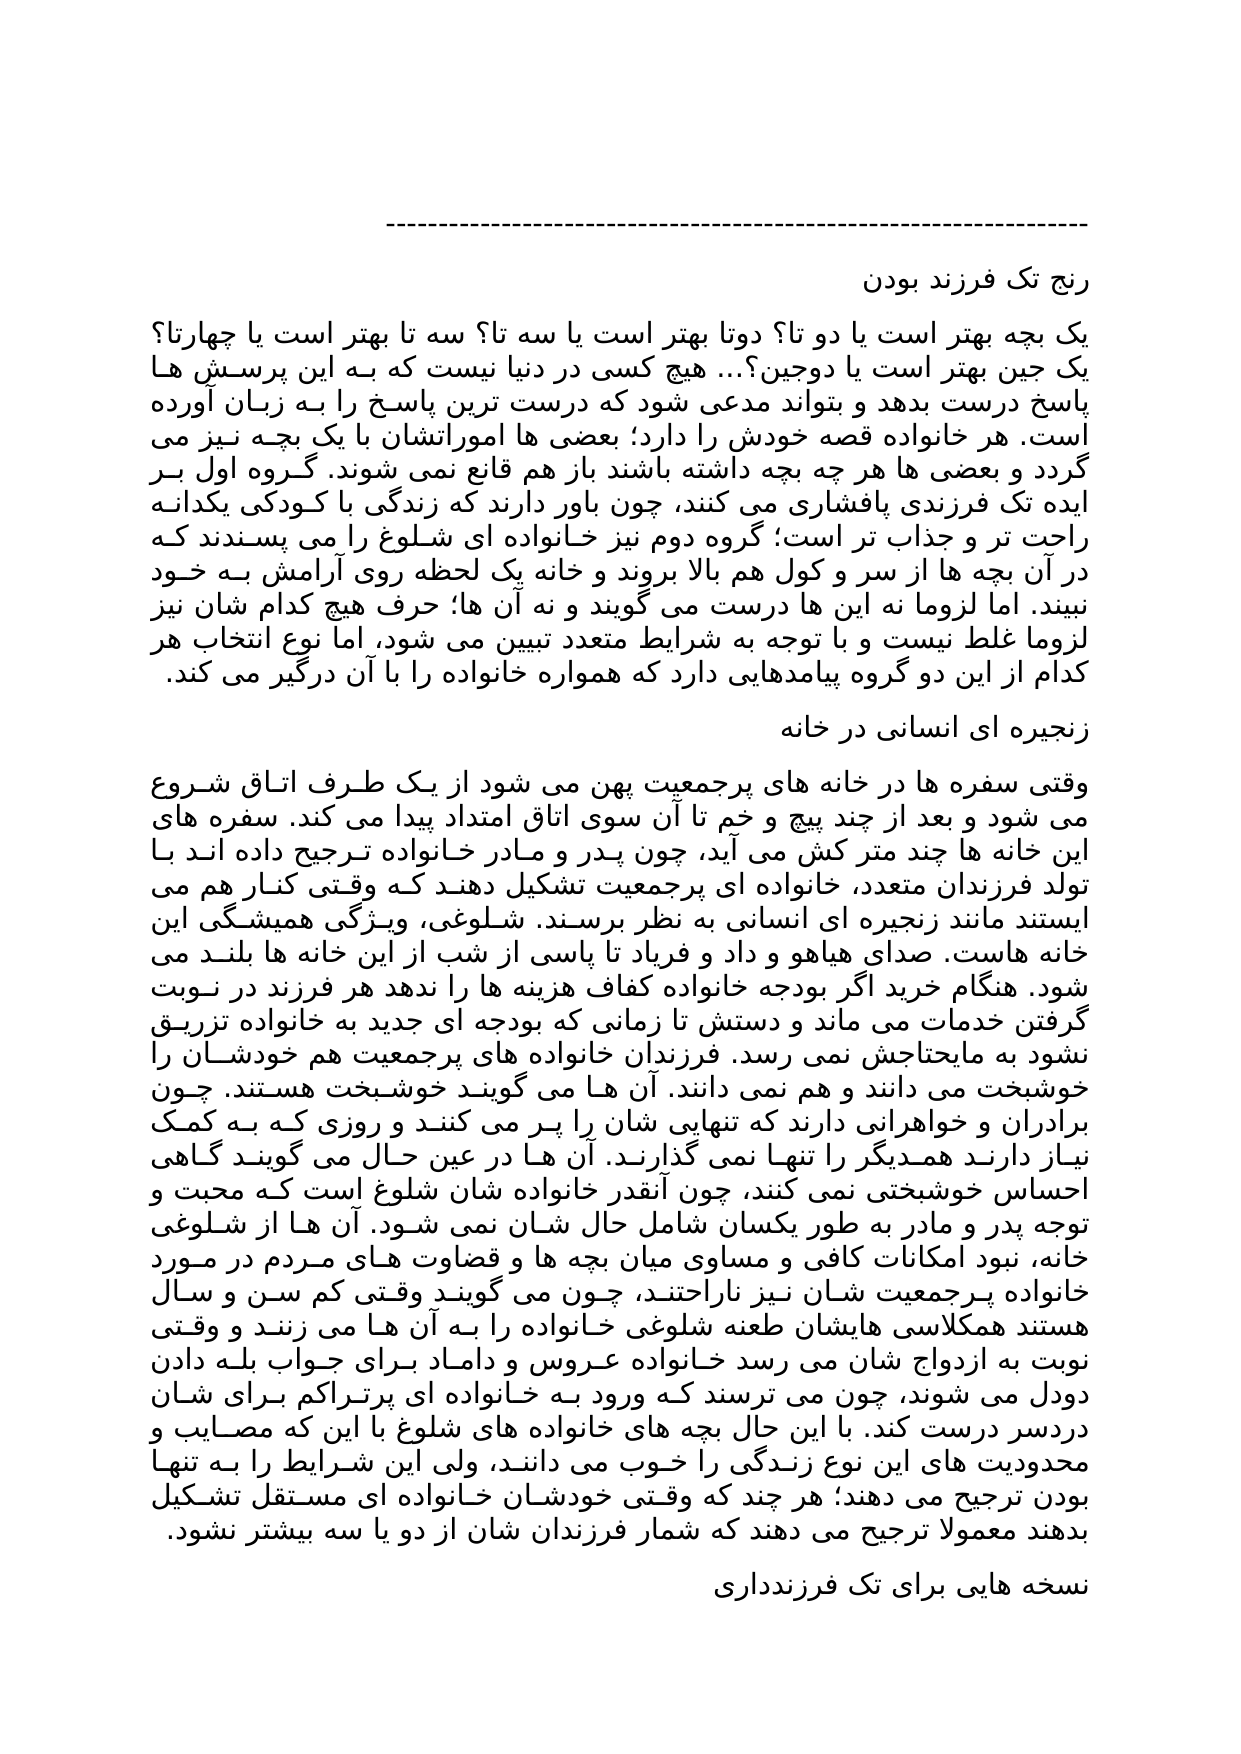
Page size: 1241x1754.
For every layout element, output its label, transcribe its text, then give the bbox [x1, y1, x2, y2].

text زنجیره ای انسانی در خانه [150, 710, 1090, 744]
text یک بچه بهتر است یا دو تا؟ دوتا بهتر است یا سه تا؟ سه تا بهتر است یا چهارتا؟ یک جین بهتر است یا دوجین؟... هیچ کسی در دنیا نیست که به این پرسش ها پاسخ درست بدهد و بتواند مدعی شود که درست ترین پاسخ را به زبان آورده است. هر خانواده قصه خودش را دارد؛ بعضی ها اموراتشان با یک بچه نیز می گردد و بعضی ها هر چه بچه داشته باشند باز هم قانع نمی شوند. گروه اول بر ایده تک فرزندی پافشاری می کنند، چون باور دارند که زندگی با کودکی یکدانه راحت تر و جذاب تر است؛ گروه دوم نیز خانواده ای شلوغ را می پسندند که در آن بچه ها از سر و کول هم بالا بروند و خانه یک لحظه روی آرامش به خود نبیند. اما لزوما نه این ها درست می گویند و نه آن ها؛ حرف هیچ کدام شان نیز لزوما غلط نیست و با توجه به شرایط متعدد تبیین می شود، اما نوع انتخاب هر کدام از این دو گروه پیامدهایی دارد که همواره خانواده را با آن درگیر می کند. [150, 316, 1090, 689]
text وقتی سفره ها در خانه های پرجمعیت پهن می شود از یک طرف اتاق شروع می شود و بعد از چند پیچ و خم تا آن سوی اتاق امتداد پیدا می کند. سفره های این خانه ها چند متر کش می آید، چون پدر و مادر خانواده ترجیح داده اند با تولد فرزندان متعدد، خانواده ای پرجمعیت تشکیل دهند که وقتی کنار هم می ایستند مانند زنجیره ای انسانی به نظر برسند. شلوغی، ویژگی همیشگی این خانه هاست. صدای هیاهو و داد و فریاد تا پاسی از شب از این خانه ها بلند می شود. هنگام خرید اگر بودجه خانواده کفاف هزینه ها را ندهد هر فرزند در نوبت گرفتن خدمات می ماند و دستش تا زمانی که بودجه ای جدید به خانواده تزریق نشود به مایحتاجش نمی رسد. فرزندان خانواده های پرجمعیت هم خودشان را خوشبخت می دانند و هم نمی دانند. آن ها می گویند خوشبخت هستند. چون برادران و خواهرانی دارند که تنهایی شان را پر می کنند و روزی که به کمک نیاز دارند همدیگر را تنها نمی گذارند. آن ها در عین حال می گویند گاهی احساس خوشبختی نمی کنند، چون آنقدر خانواده شان شلوغ است که محبت و توجه پدر و مادر به طور یکسان شامل حال شان نمی شود. آن ها از شلوغی خانه، نبود امکانات کافی و مساوی میان بچه ها و قضاوت های مردم در مورد خانواده پرجمعیت شان نیز ناراحتند، چون می گویند وقتی کم سن و سال هستند همکلاسی هایشان طعنه شلوغی خانواده را به آن ها می زنند و وقتی نوبت به ازدواج شان می رسد خانواده عروس و داماد برای جواب بله دادن دودل می شوند، چون می ترسند که ورود به خانواده ای پرتراکم برای شان دردسر درست کند. با این حال بچه های خانواده های شلوغ با این که مصایب و محدودیت های این نوع زندگی را خوب می دانند، ولی این شرایط را به تنها بودن ترجیح می دهند؛ هر چند که وقتی خودشان خانواده ای مستقل تشکیل بدهند معمولا ترجیح می دهند که شمار فرزندان شان از دو یا سه بیشتر نشود. [150, 765, 1090, 1546]
text نسخه هایی برای تک فرزندداری [150, 1567, 1090, 1601]
text رنج تک فرزند بودن [150, 261, 1090, 295]
text ------------------------------------------------------------------- [150, 206, 1090, 240]
